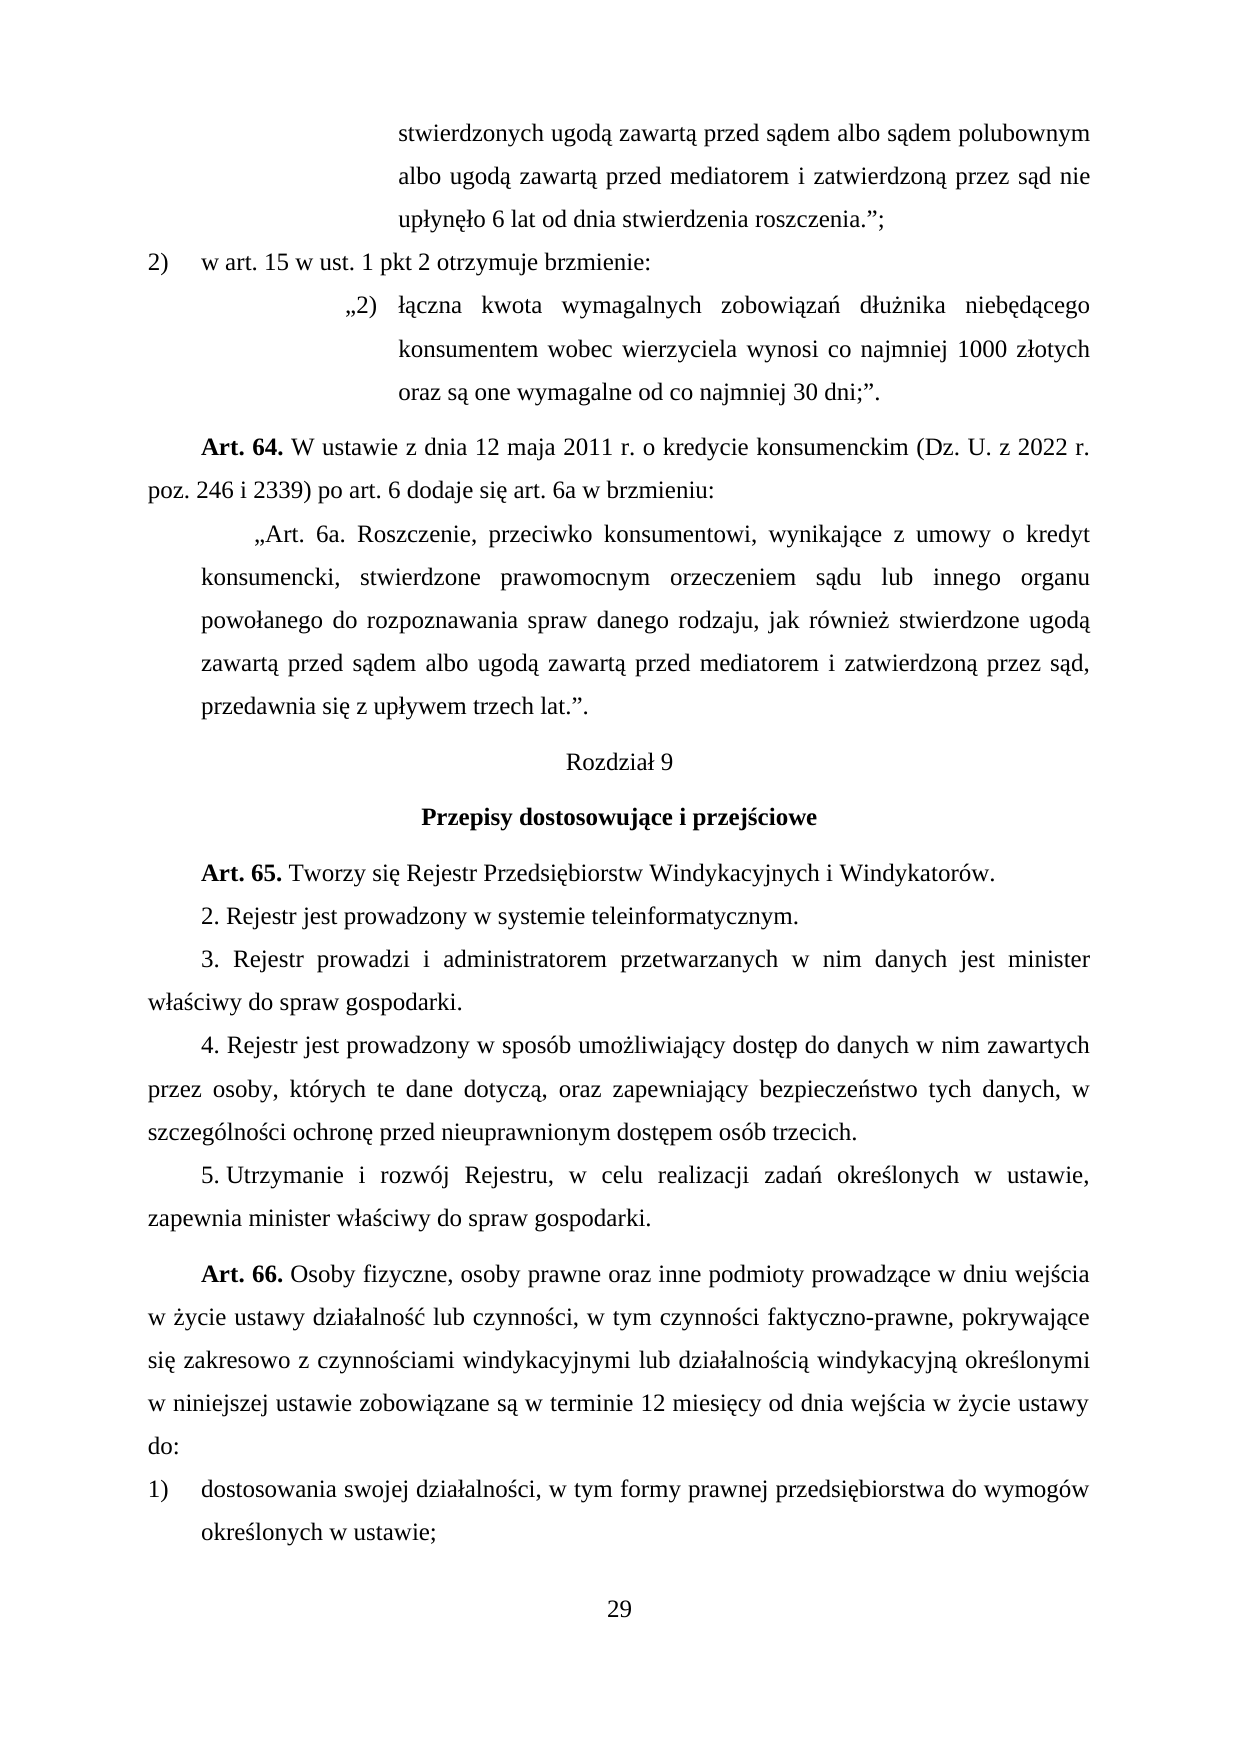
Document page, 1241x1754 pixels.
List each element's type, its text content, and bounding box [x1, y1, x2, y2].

text 5. Utrzymanie i rozwój Rejestru, w celu realizacji zadań określonych w ustawie, zapewnia minister właściwy do spraw gospodarki. [148, 1160, 1091, 1232]
text 2. Rejestr jest prowadzony w systemie teleinformatycznym. [148, 901, 1091, 930]
text Art. 66. Osoby fizyczne, osoby prawne oraz inne podmioty prowadzące w dniu wejścia w życie ustawy działalność lub czynności, w tym czynności faktyczno-prawne, pokrywające się zakresowo z czynnościami windykacyjnymi lub działalnością windykacyjną określonymi w niniejszej ustawie zobowiązane są w terminie 12 miesięcy od dnia wejścia w życie ustawy do: [148, 1259, 1091, 1460]
text 3. Rejestr prowadzi i administratorem przetwarzanych w nim danych jest minister właściwy do spraw gospodarki. [148, 944, 1091, 1016]
text „2) łączna kwota wymagalnych zobowiązań dłużnika niebędącego konsumentem wobec wierzyciela wynosi co najmniej 1000 złotych oraz są one wymagalne od co najmniej 30 dni;”. [345, 291, 1091, 406]
text 2) w art. 15 w ust. 1 pkt 2 otrzymuje brzmienie: [148, 247, 1091, 276]
text 4. Rejestr jest prowadzony w sposób umożliwiający dostęp do danych w nim zawartych przez osoby, których te dane dotyczą, oraz zapewniający bezpieczeństwo tych danych, w szczególności ochronę przed nieuprawnionym dostępem osób trzecich. [148, 1031, 1091, 1146]
text Art. 65. Tworzy się Rejestr Przedsiębiorstw Windykacyjnych i Windykatorów. [148, 858, 1091, 887]
text Art. 64. W ustawie z dnia 12 maja 2011 r. o kredycie konsumenckim (Dz. U. z 2022 r. poz. 246 i 2339) po art. 6 dodaje się art. 6a w brzmieniu: [148, 432, 1091, 504]
text „Art. 6a. Roszczenie, przeciwko konsumentowi, wynikające z umowy o kredyt konsumencki, stwierdzone prawomocnym orzeczeniem sądu lub innego organu powołanego do rozpoznawania spraw danego rodzaju, jak również stwierdzone ugodą zawartą przed sądem albo ugodą zawartą przed mediatorem i zatwierdzoną przez sąd, przedawnia się z upływem trzech lat.”. [201, 519, 1091, 720]
text Przepisy dostosowujące i przejściowe [148, 802, 1091, 831]
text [345, 118, 1091, 233]
text 1) dostosowania swojej działalności, w tym formy prawnej przedsiębiorstwa do wymogów określonych w ustawie; [148, 1474, 1091, 1546]
text Rozdział 9 [148, 747, 1091, 776]
